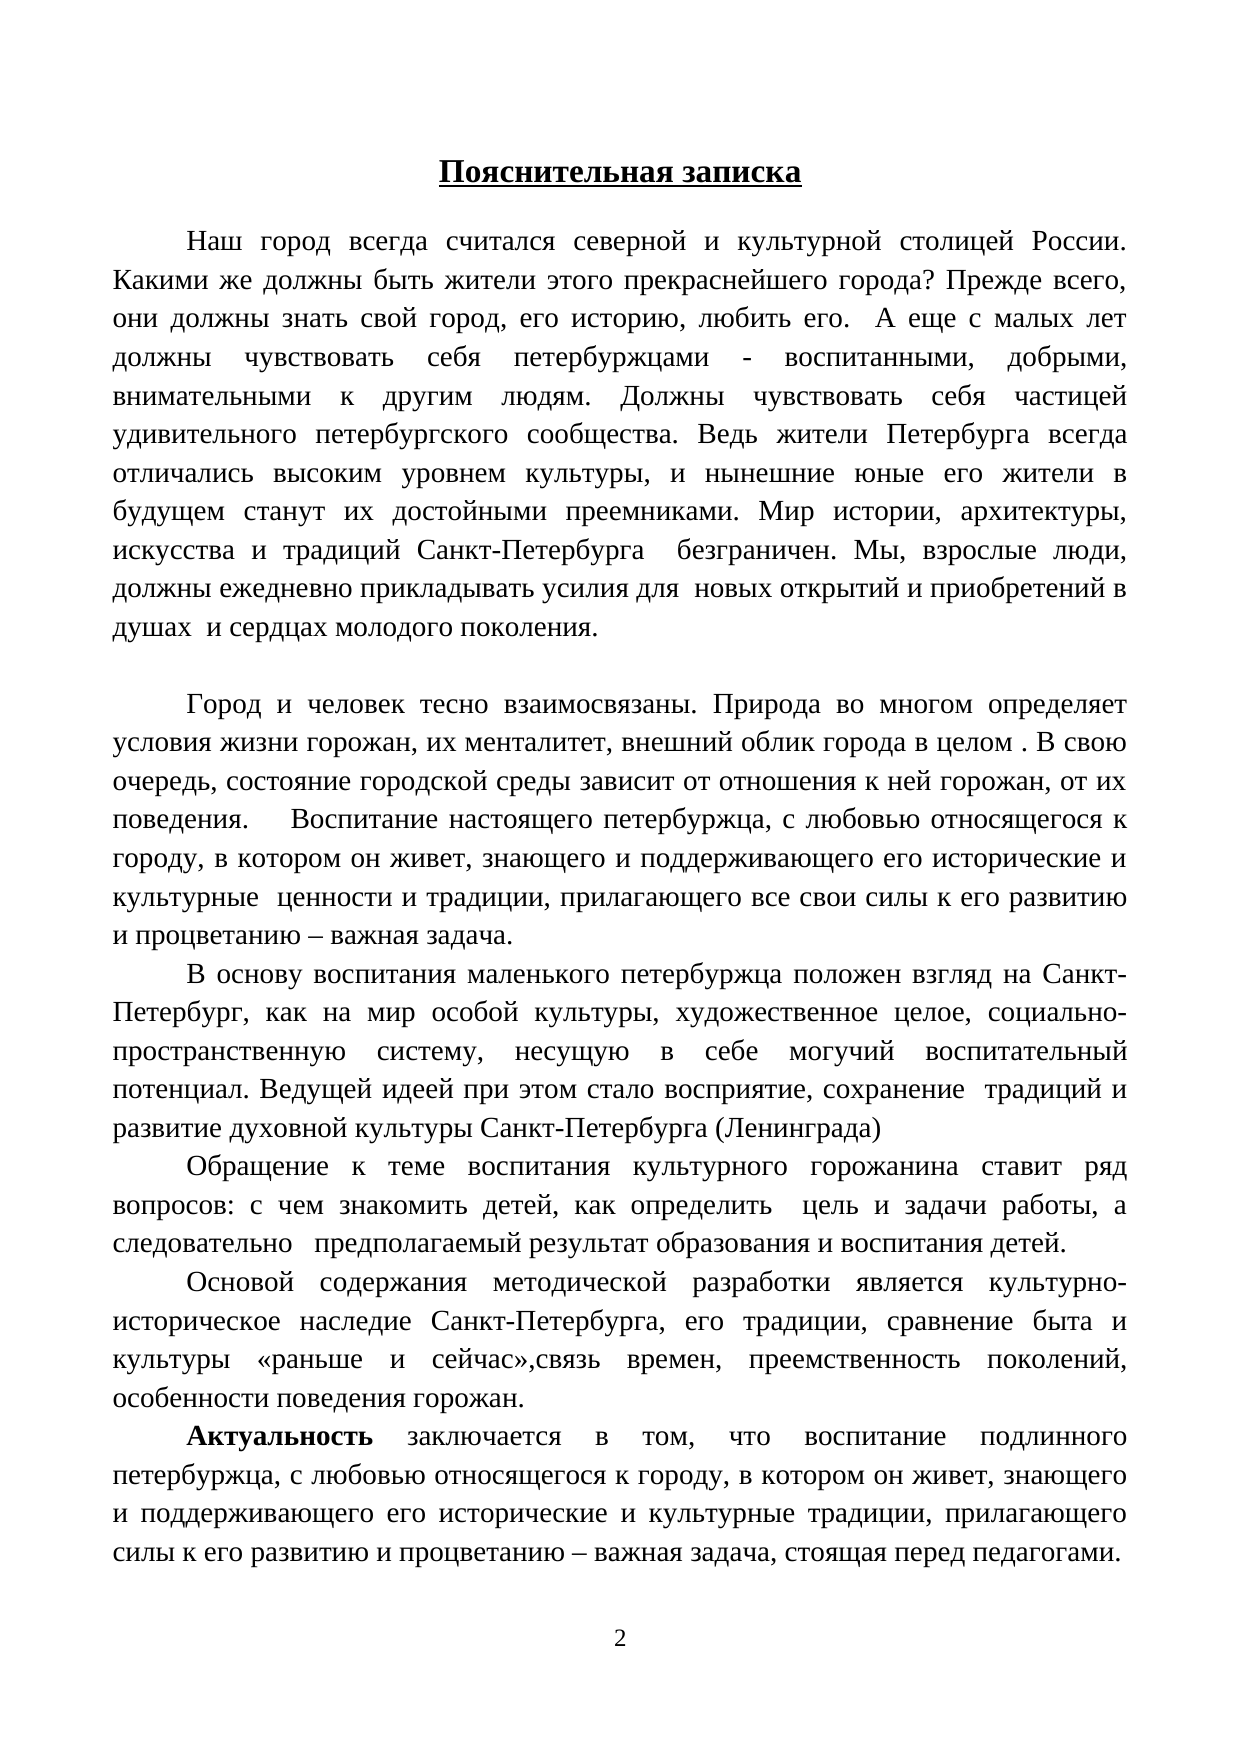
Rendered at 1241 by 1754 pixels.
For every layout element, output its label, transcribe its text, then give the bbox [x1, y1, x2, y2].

text В основу воспитания маленького петербуржца положен взгляд на Санкт-Петербург, как на мир особой культуры, художественное целое, социально- пространственную систему, несущую в себе могучий воспитательный потенциал. Ведущей идеей при этом стало восприятие, сохранение традиций и развитие духовной культуры Санкт-Петербурга (Ленинграда) [112, 956, 1128, 1143]
text Обращение к теме воспитания культурного горожанина ставит ряд вопросов: с чем знакомить детей, как определить цель и задачи работы, а следовательно предполагаемый результат образования и воспитания детей. [112, 1148, 1128, 1259]
text Актуальность заключается в том, что воспитание подлинного петербуржца, с любовью относящегося к городу, в котором он живет, знающего и поддерживающего его исторические и культурные традиции, прилагающего силы к его развитию и процветанию – важная задача, стоящая перед педагогами. [112, 1418, 1128, 1567]
text Город и человек тесно взаимосвязаны. Природа во многом определяет условия жизни горожан, их менталитет, внешний облик города в целом . В свою очередь, состояние городской среды зависит от отношения к ней горожан, от их поведения. Воспитание настоящего петербуржца, с любовью относящегося к городу, в котором он живет, знающего и поддерживающего его исторические и культурные ценности и традиции, прилагающего все свои силы к его развитию и процветанию – важная задача. [112, 686, 1128, 951]
text Основой содержания методической разработки является культурно-историческое наследие Санкт-Петербурга, его традиции, сравнение быта и культуры «раньше и сейчас»,связь времен, преемственность поколений, особенности поведения горожан. [112, 1264, 1128, 1413]
text Пояснительная записка [112, 152, 1128, 190]
text Наш город всегда считался северной и культурной столицей России. Какими же должны быть жители этого прекраснейшего города? Прежде всего, они должны знать свой город, его историю, любить его. А еще с малых лет должны чувствовать себя петербуржцами - воспитанными, добрыми, внимательными к другим людям. Должны чувствовать себя частицей удивительного петербургского сообщества. Ведь жители Петербурга всегда отличались высоким уровнем культуры, и нынешние юные его жители в будущем станут их достойными преемниками. Мир истории, архитектуры, искусства и традиций Санкт-Петербурга безграничен. Мы, взрослые люди, должны ежедневно прикладывать усилия для новых открытий и приобретений в душах и сердцах молодого поколения. [112, 223, 1128, 642]
